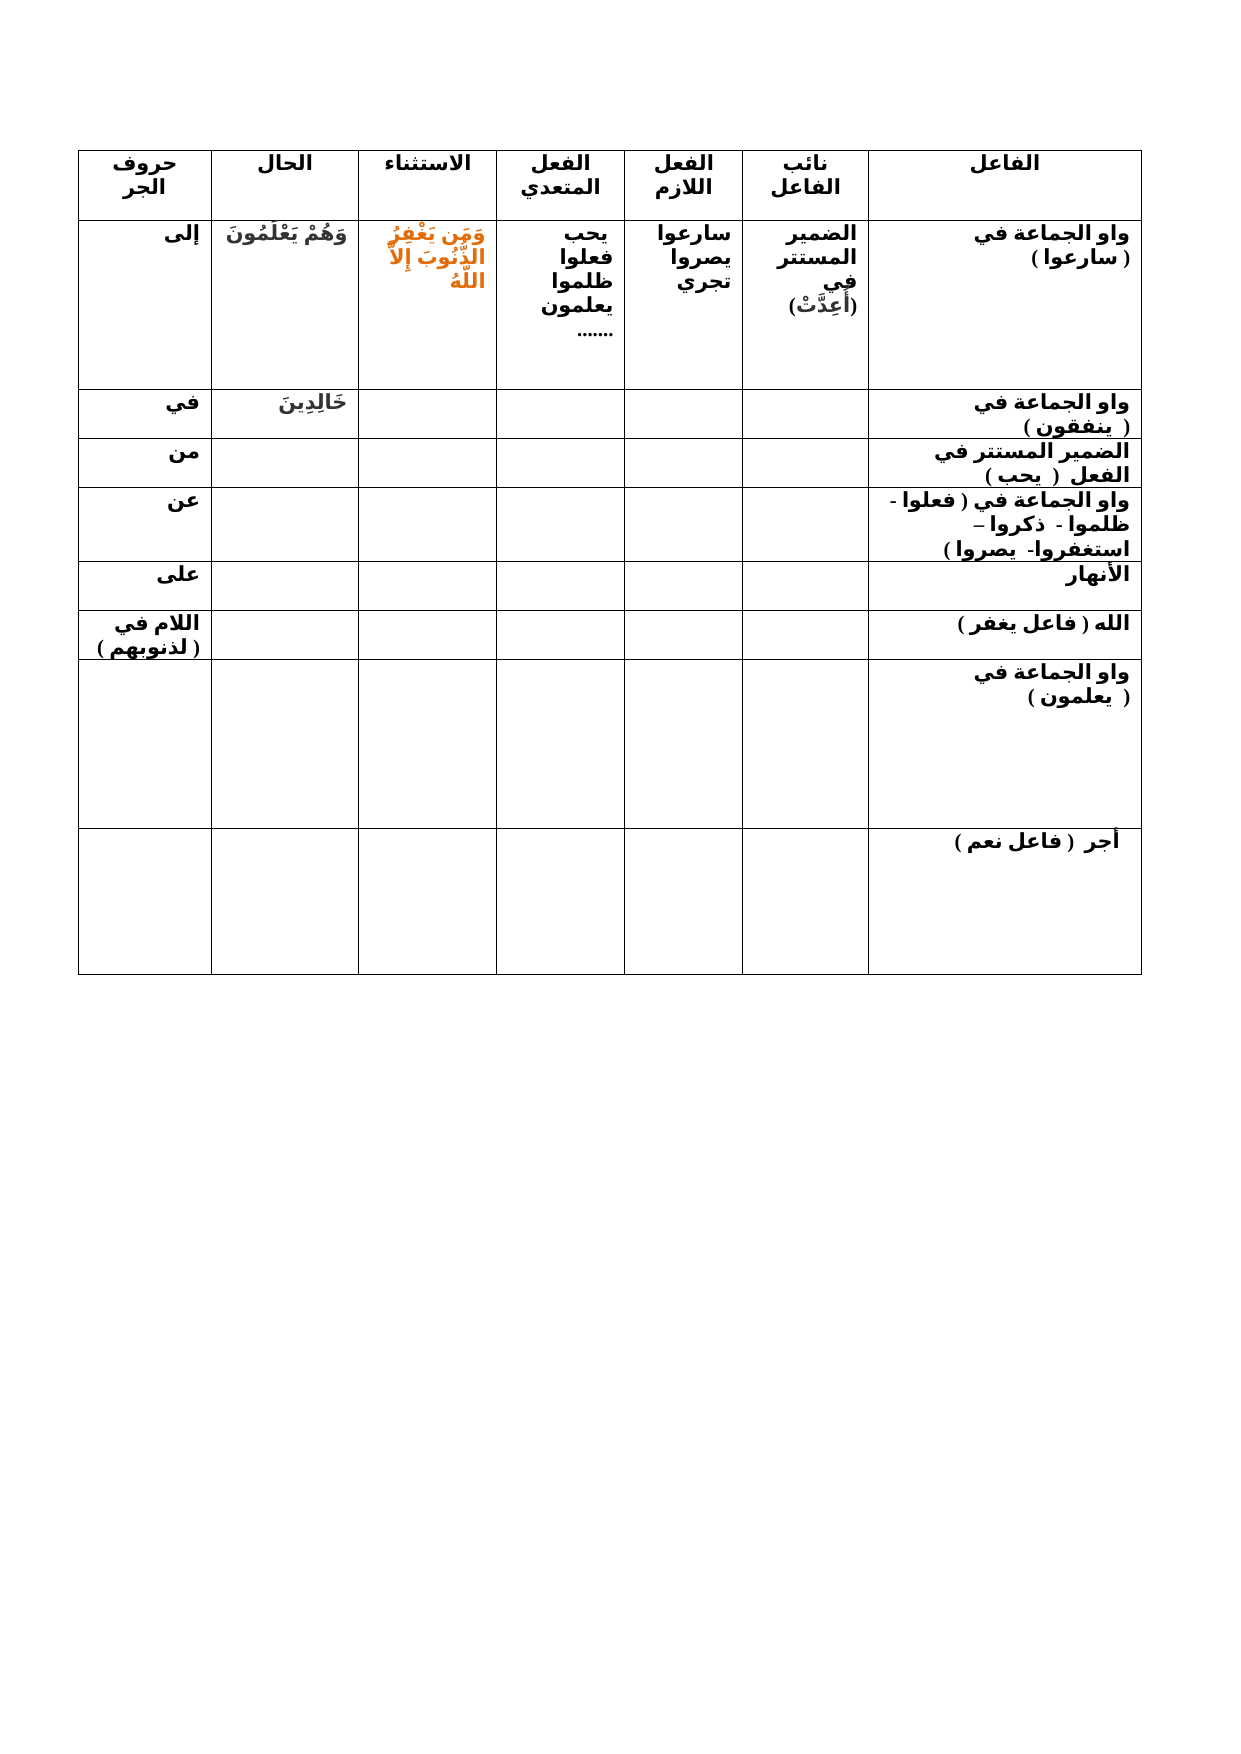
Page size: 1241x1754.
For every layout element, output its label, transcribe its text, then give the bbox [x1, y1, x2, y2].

table_header الفعل اللازم [625, 151, 742, 219]
table_cell واو الجماعة في ( يعلمون ) [869, 660, 1141, 828]
table_cell [359, 660, 496, 828]
table_cell يحب فعلوا ظلموا يعلمون ....... [497, 221, 624, 389]
table_cell وَمَن يَغْفِرُ الذُّنُوبَ إِلاَّ اللّهُ [359, 221, 496, 389]
table_cell [625, 829, 742, 973]
table_cell [743, 829, 868, 973]
table_cell إلى [79, 221, 211, 389]
table_cell [743, 562, 868, 610]
table_cell [625, 660, 742, 828]
table_cell [743, 439, 868, 487]
table_cell [743, 390, 868, 438]
table_cell [743, 611, 868, 659]
table_cell [497, 562, 624, 610]
table_cell عن [79, 488, 211, 561]
table_cell خَالِدِينَ [212, 390, 358, 438]
table_cell [359, 829, 496, 973]
table_cell [212, 611, 358, 659]
table_header الفعل المتعدي [497, 151, 624, 219]
table_cell الأنهار [869, 562, 1141, 610]
table_cell [212, 562, 358, 610]
table_cell [497, 488, 624, 561]
table_header الحال [212, 151, 358, 219]
table_cell [79, 660, 211, 828]
table_header الاستثناء [359, 151, 496, 219]
table_cell [359, 488, 496, 561]
table_cell [359, 390, 496, 438]
table_cell [212, 660, 358, 828]
table_cell على [79, 562, 211, 610]
table_cell [359, 611, 496, 659]
table_cell [625, 562, 742, 610]
table_header حروف الجر [79, 151, 211, 219]
table_cell من [79, 439, 211, 487]
table_cell أجر ( فاعل نعم ) [869, 829, 1141, 973]
table_cell [497, 660, 624, 828]
table_cell [212, 829, 358, 973]
table_cell الله ( فاعل يغفر ) [869, 611, 1141, 659]
table_cell [497, 829, 624, 973]
table_cell [359, 439, 496, 487]
table_cell [743, 660, 868, 828]
table_cell [497, 390, 624, 438]
table_cell [625, 439, 742, 487]
table_cell واو الجماعة في ( فعلوا - ظلموا - ذكروا – استغفروا- يصروا ) [869, 488, 1141, 561]
table_cell [212, 488, 358, 561]
table_cell الضمير المستتر في (أُعِدَّتْ) [743, 221, 868, 389]
table_cell [625, 488, 742, 561]
table_cell [359, 562, 496, 610]
table_cell واو الجماعة في ( ينفقون ) [869, 390, 1141, 438]
table_cell [743, 488, 868, 561]
table_cell وَهُمْ يَعْلَمُونَ [212, 221, 358, 389]
table_cell [212, 439, 358, 487]
table_header نائب الفاعل [743, 151, 868, 219]
table_cell واو الجماعة في ( سارعوا ) [869, 221, 1141, 389]
table_cell [625, 611, 742, 659]
table_cell الضمير المستتر في الفعل ( يحب ) [869, 439, 1141, 487]
table_header الفاعل [869, 151, 1141, 219]
table_cell في [79, 390, 211, 438]
table_cell [497, 439, 624, 487]
table_cell [497, 611, 624, 659]
table_cell [79, 829, 211, 973]
table_cell اللام في ( لذنوبهم ) [79, 611, 211, 659]
table_cell سارعوا يصروا تجري [625, 221, 742, 389]
table_cell [625, 390, 742, 438]
